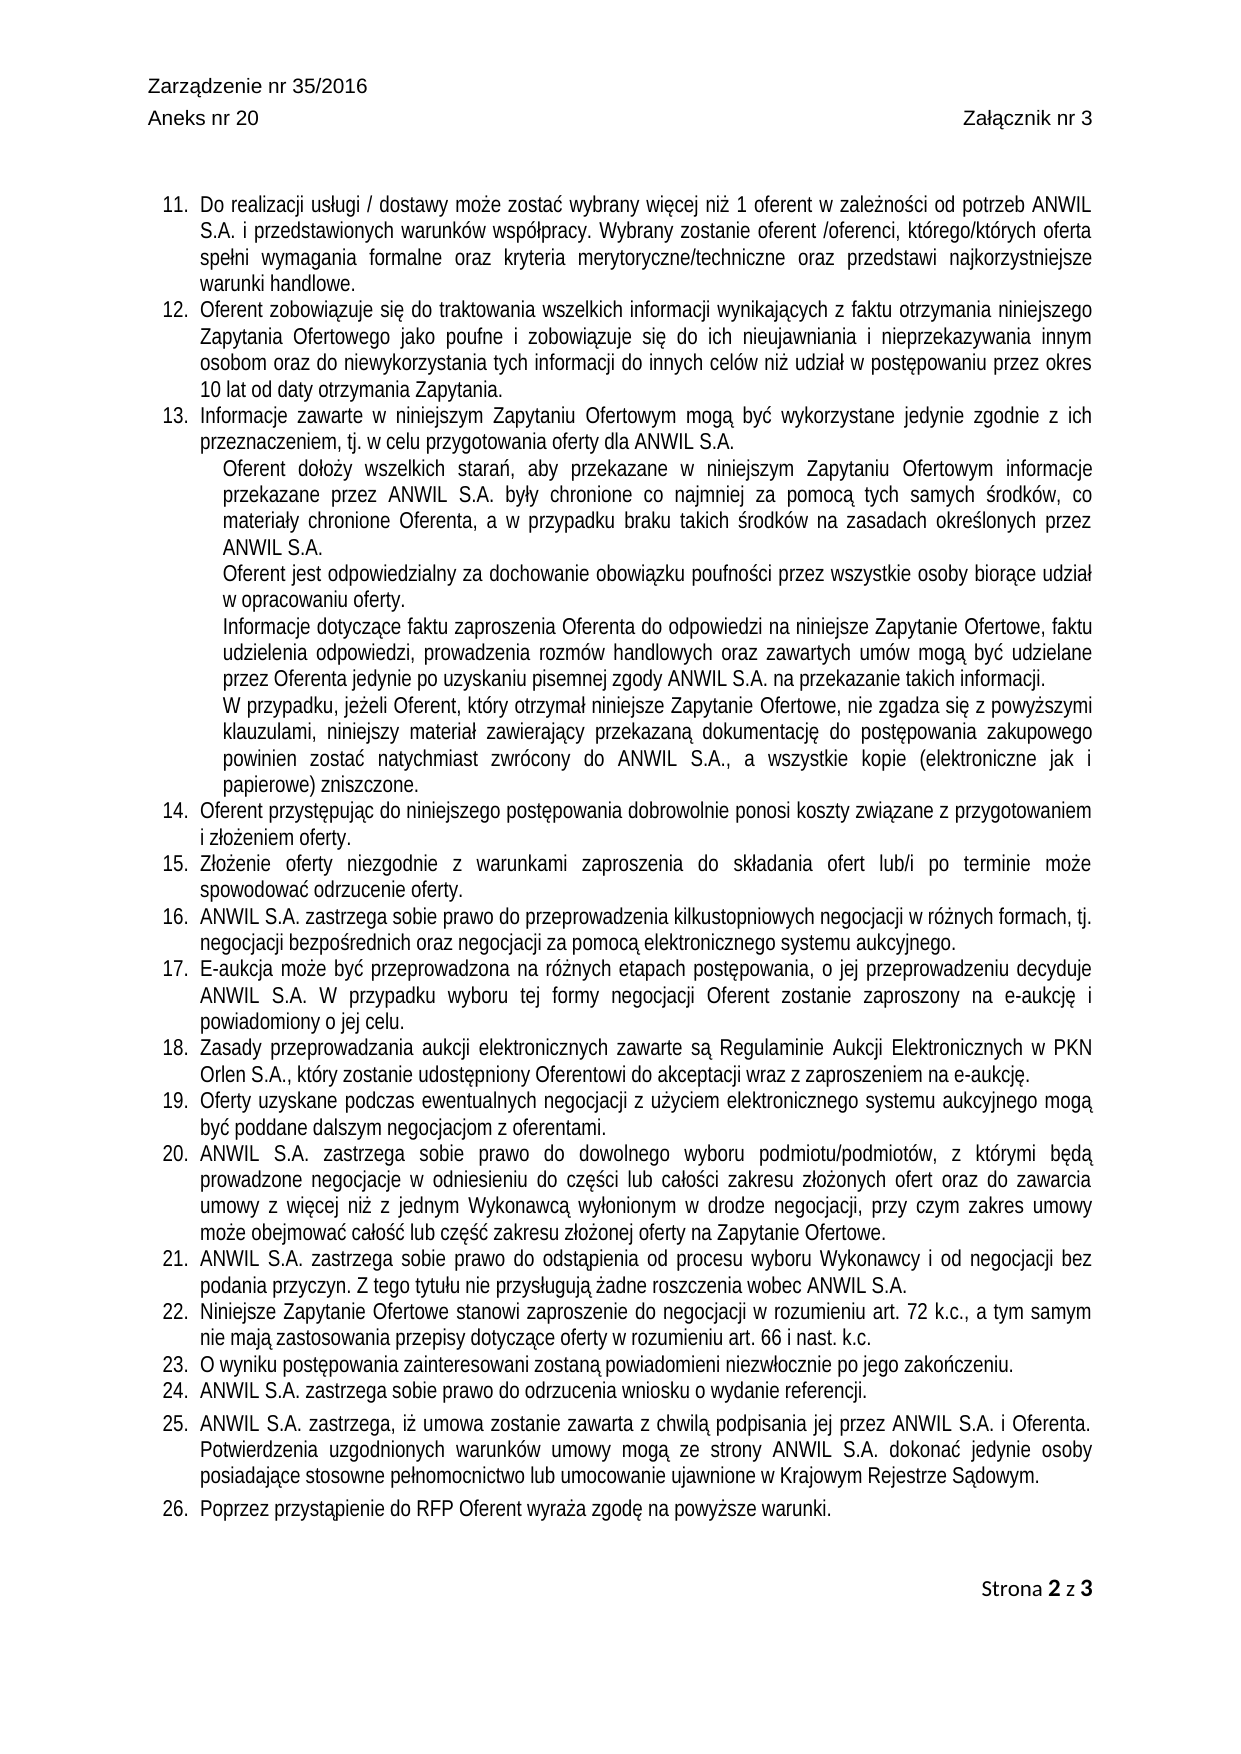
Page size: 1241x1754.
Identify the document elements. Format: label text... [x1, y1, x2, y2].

list Zasady przeprowadzania aukcji elektronicznych zawarte są Regulaminie Aukcji Elektronicznych w PKN Orlen S.A., który zostanie udostępniony Oferentowi do akceptacji wraz z zaproszeniem na e-aukcję. [162, 1034, 1093, 1087]
list ANWIL S.A. zastrzega sobie prawo do odrzucenia wniosku o wydanie referencji. [162, 1377, 1093, 1403]
list Oferent zobowiązuje się do traktowania wszelkich informacji wynikających z faktu otrzymania niniejszego Zapytania Ofertowego jako poufne i zobowiązuje się do ich nieujawniania i nieprzekazywania innym osobom oraz do niewykorzystania tych informacji do innych celów niż udział w postępowaniu przez okres 10 lat od daty otrzymania Zapytania. [162, 296, 1093, 402]
list Do realizacji usługi / dostawy może zostać wybrany więcej niż 1 oferent w zależności od potrzeb ANWIL S.A. i przedstawionych warunków współpracy. Wybrany zostanie oferent /oferenci, którego/których oferta spełni wymagania formalne oraz kryteria merytoryczne/techniczne oraz przedstawi najkorzystniejsze warunki handlowe. [162, 191, 1093, 296]
list ANWIL S.A. zastrzega sobie prawo do przeprowadzenia kilkustopniowych negocjacji w różnych formach, tj. negocjacji bezpośrednich oraz negocjacji za pomocą elektronicznego systemu aukcyjnego. [162, 903, 1093, 955]
text Oferent jest odpowiedzialny za dochowanie obowiązku poufności przez wszystkie osoby biorące udział w opracowaniu oferty. [223, 560, 1093, 613]
list ANWIL S.A. zastrzega, iż umowa zostanie zawarta z chwilą podpisania jej przez ANWIL S.A. i Oferenta. Potwierdzenia uzgodnionych warunków umowy mogą ze strony ANWIL S.A. dokonać jedynie osoby posiadające stosowne pełnomocnictwo lub umocowanie ujawnione w Krajowym Rejestrze Sądowym. [162, 1409, 1093, 1489]
text W przypadku, jeżeli Oferent, który otrzymał niniejsze Zapytanie Ofertowe, nie zgadza się z powyższymi klauzulami, niniejszy materiał zawierający przekazaną dokumentację do postępowania zakupowego powinien zostać natychmiast zwrócony do ANWIL S.A., a wszystkie kopie (elektroniczne jak i papierowe) zniszczone. [223, 692, 1093, 797]
list Oferty uzyskane podczas ewentualnych negocjacji z użyciem elektronicznego systemu aukcyjnego mogą być poddane dalszym negocjacjom z oferentami. [162, 1087, 1093, 1140]
list Oferent przystępując do niniejszego postępowania dobrowolnie ponosi koszty związane z przygotowaniem i złożeniem oferty. [162, 797, 1093, 850]
list O wyniku postępowania zainteresowani zostaną powiadomieni niezwłocznie po jego zakończeniu. [162, 1351, 1093, 1377]
list Informacje zawarte w niniejszym Zapytaniu Ofertowym mogą być wykorzystane jedynie zgodnie z ich przeznaczeniem, tj. w celu przygotowania oferty dla ANWIL S.A. [162, 402, 1093, 454]
text Informacje dotyczące faktu zaproszenia Oferenta do odpowiedzi na niniejsze Zapytanie Ofertowe, faktu udzielenia odpowiedzi, prowadzenia rozmów handlowych oraz zawartych umów mogą być udzielane przez Oferenta jedynie po uzyskaniu pisemnej zgody ANWIL S.A. na przekazanie takich informacji. [223, 613, 1093, 692]
list ANWIL S.A. zastrzega sobie prawo do dowolnego wyboru podmiotu/podmiotów, z którymi będą prowadzone negocjacje w odniesieniu do części lub całości zakresu złożonych ofert oraz do zawarcia umowy z więcej niż z jednym Wykonawcą wyłonionym w drodze negocjacji, przy czym zakres umowy może obejmować całość lub część zakresu złożonej oferty na Zapytanie Ofertowe. [162, 1140, 1093, 1245]
list Niniejsze Zapytanie Ofertowe stanowi zaproszenie do negocjacji w rozumieniu art. 72 k.c., a tym samym nie mają zastosowania przepisy dotyczące oferty w rozumieniu art. 66 i nast. k.c. [162, 1298, 1093, 1351]
list ANWIL S.A. zastrzega sobie prawo do odstąpienia od procesu wyboru Wykonawcy i od negocjacji bez podania przyczyn. Z tego tytułu nie przysługują żadne roszczenia wobec ANWIL S.A. [162, 1245, 1093, 1298]
text Oferent dołoży wszelkich starań, aby przekazane w niniejszym Zapytaniu Ofertowym informacje przekazane przez ANWIL S.A. były chronione co najmniej za pomocą tych samych środków, co materiały chronione Oferenta, a w przypadku braku takich środków na zasadach określonych przez ANWIL S.A. [223, 454, 1093, 560]
list Złożenie oferty niezgodnie z warunkami zaproszenia do składania ofert lub/i po terminie może spowodować odrzucenie oferty. [162, 850, 1093, 903]
list E-aukcja może być przeprowadzona na różnych etapach postępowania, o jej przeprowadzeniu decyduje ANWIL S.A. W przypadku wyboru tej formy negocjacji Oferent zostanie zaproszony na e-aukcję i powiadomiony o jej celu. [162, 955, 1093, 1034]
list Poprzez przystąpienie do RFP Oferent wyraża zgodę na powyższe warunki. [162, 1495, 1093, 1521]
